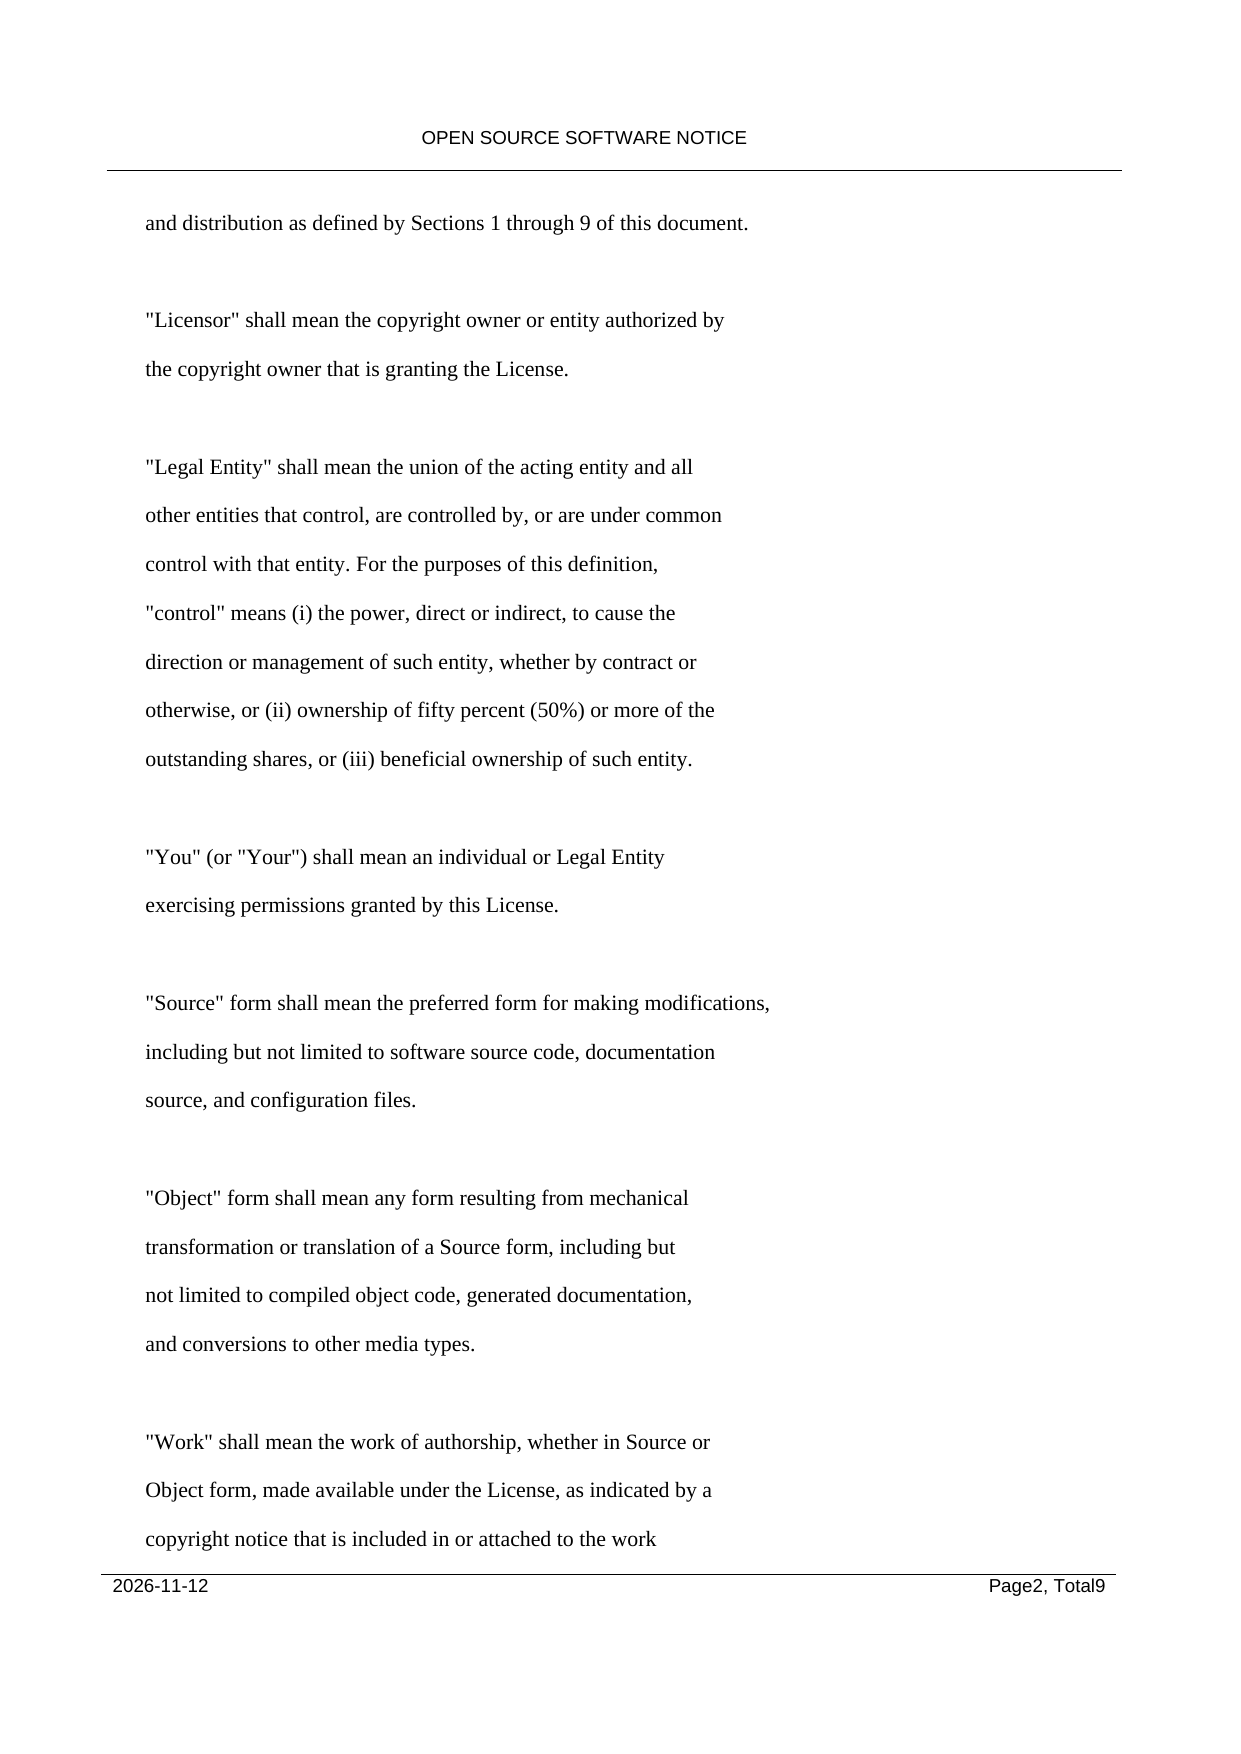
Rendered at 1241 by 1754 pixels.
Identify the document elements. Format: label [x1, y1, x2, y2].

text [112, 206, 1128, 1555]
